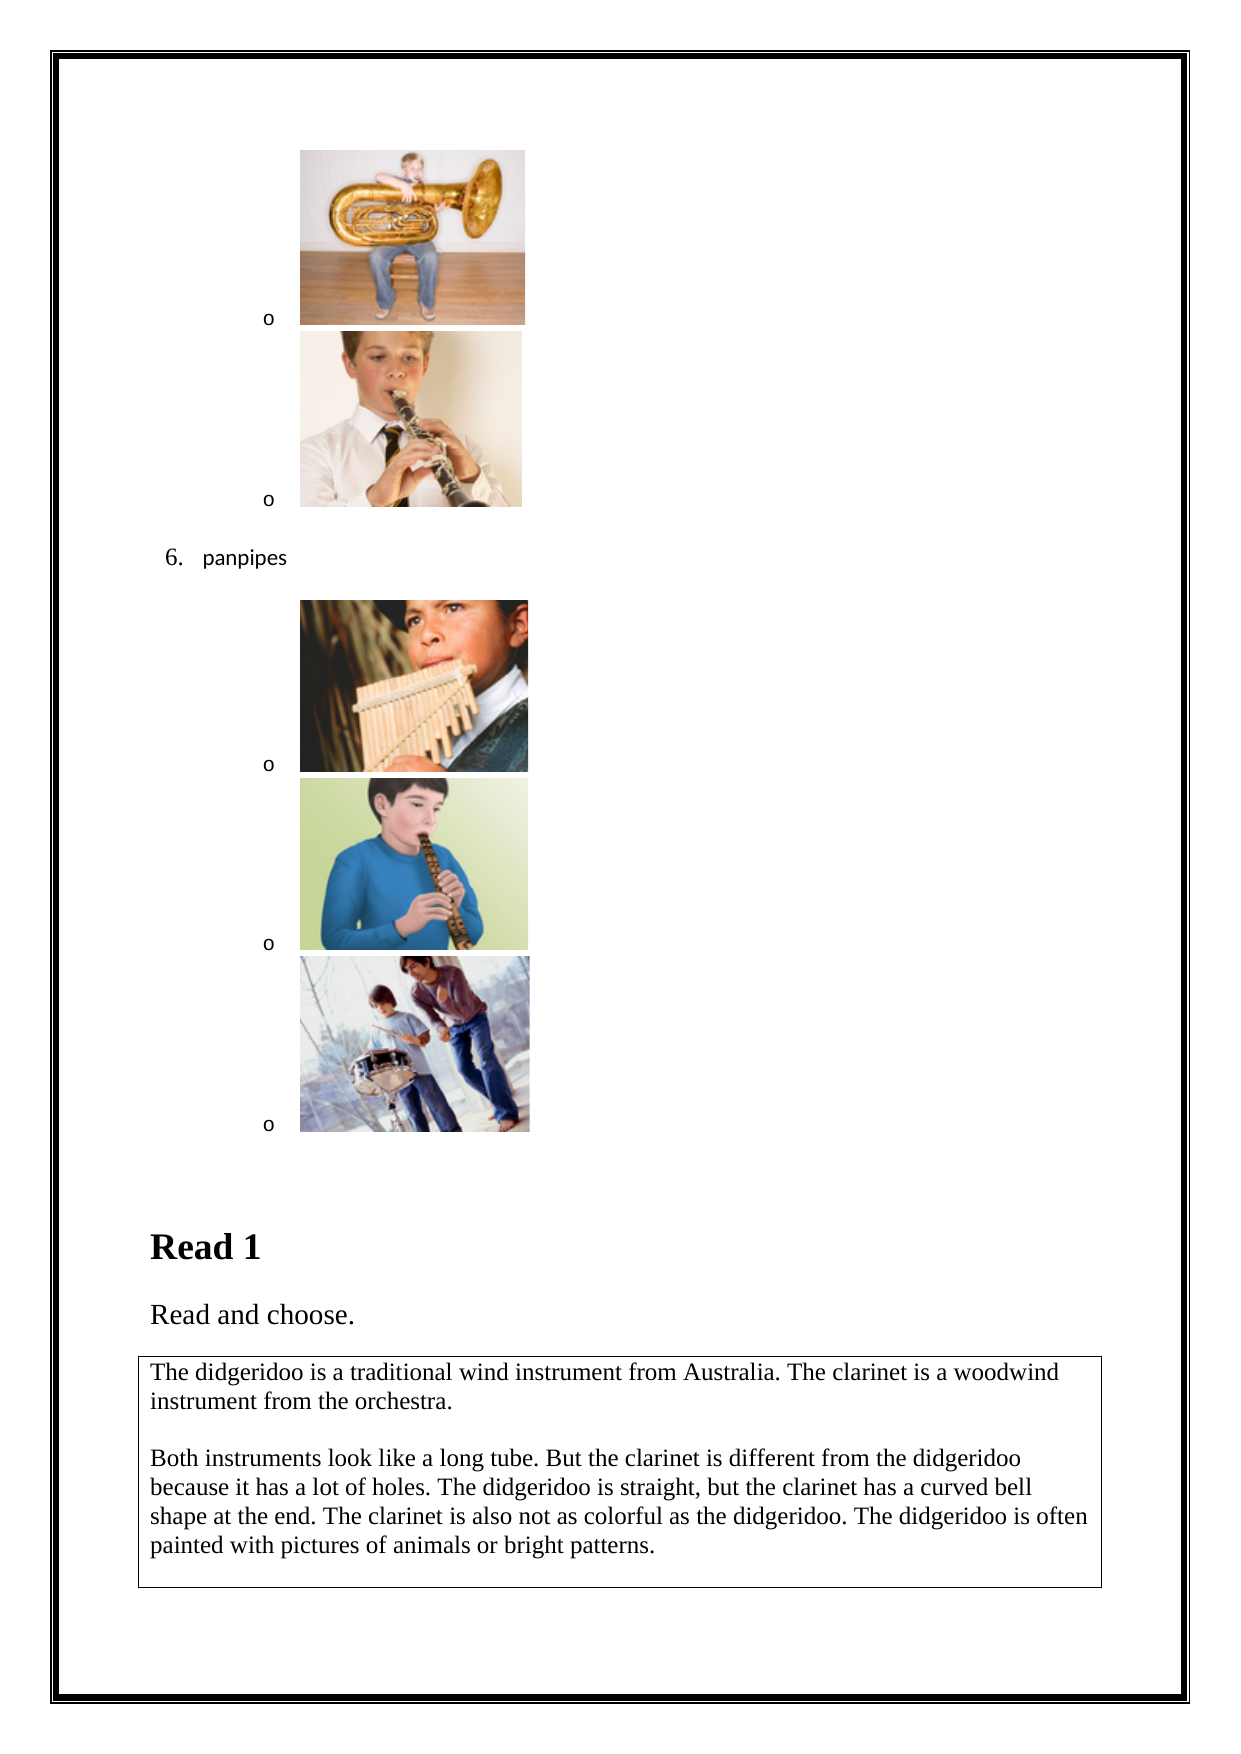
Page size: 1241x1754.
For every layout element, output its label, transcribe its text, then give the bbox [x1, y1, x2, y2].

picture [300, 331, 522, 507]
picture [300, 150, 525, 325]
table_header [139, 1357, 1101, 1587]
picture [300, 956, 530, 1132]
text Read and choose. [150, 1297, 1090, 1330]
list panpipes [165, 542, 1090, 571]
picture [300, 600, 529, 772]
picture [300, 778, 529, 950]
text Read 1 [150, 1224, 1090, 1268]
